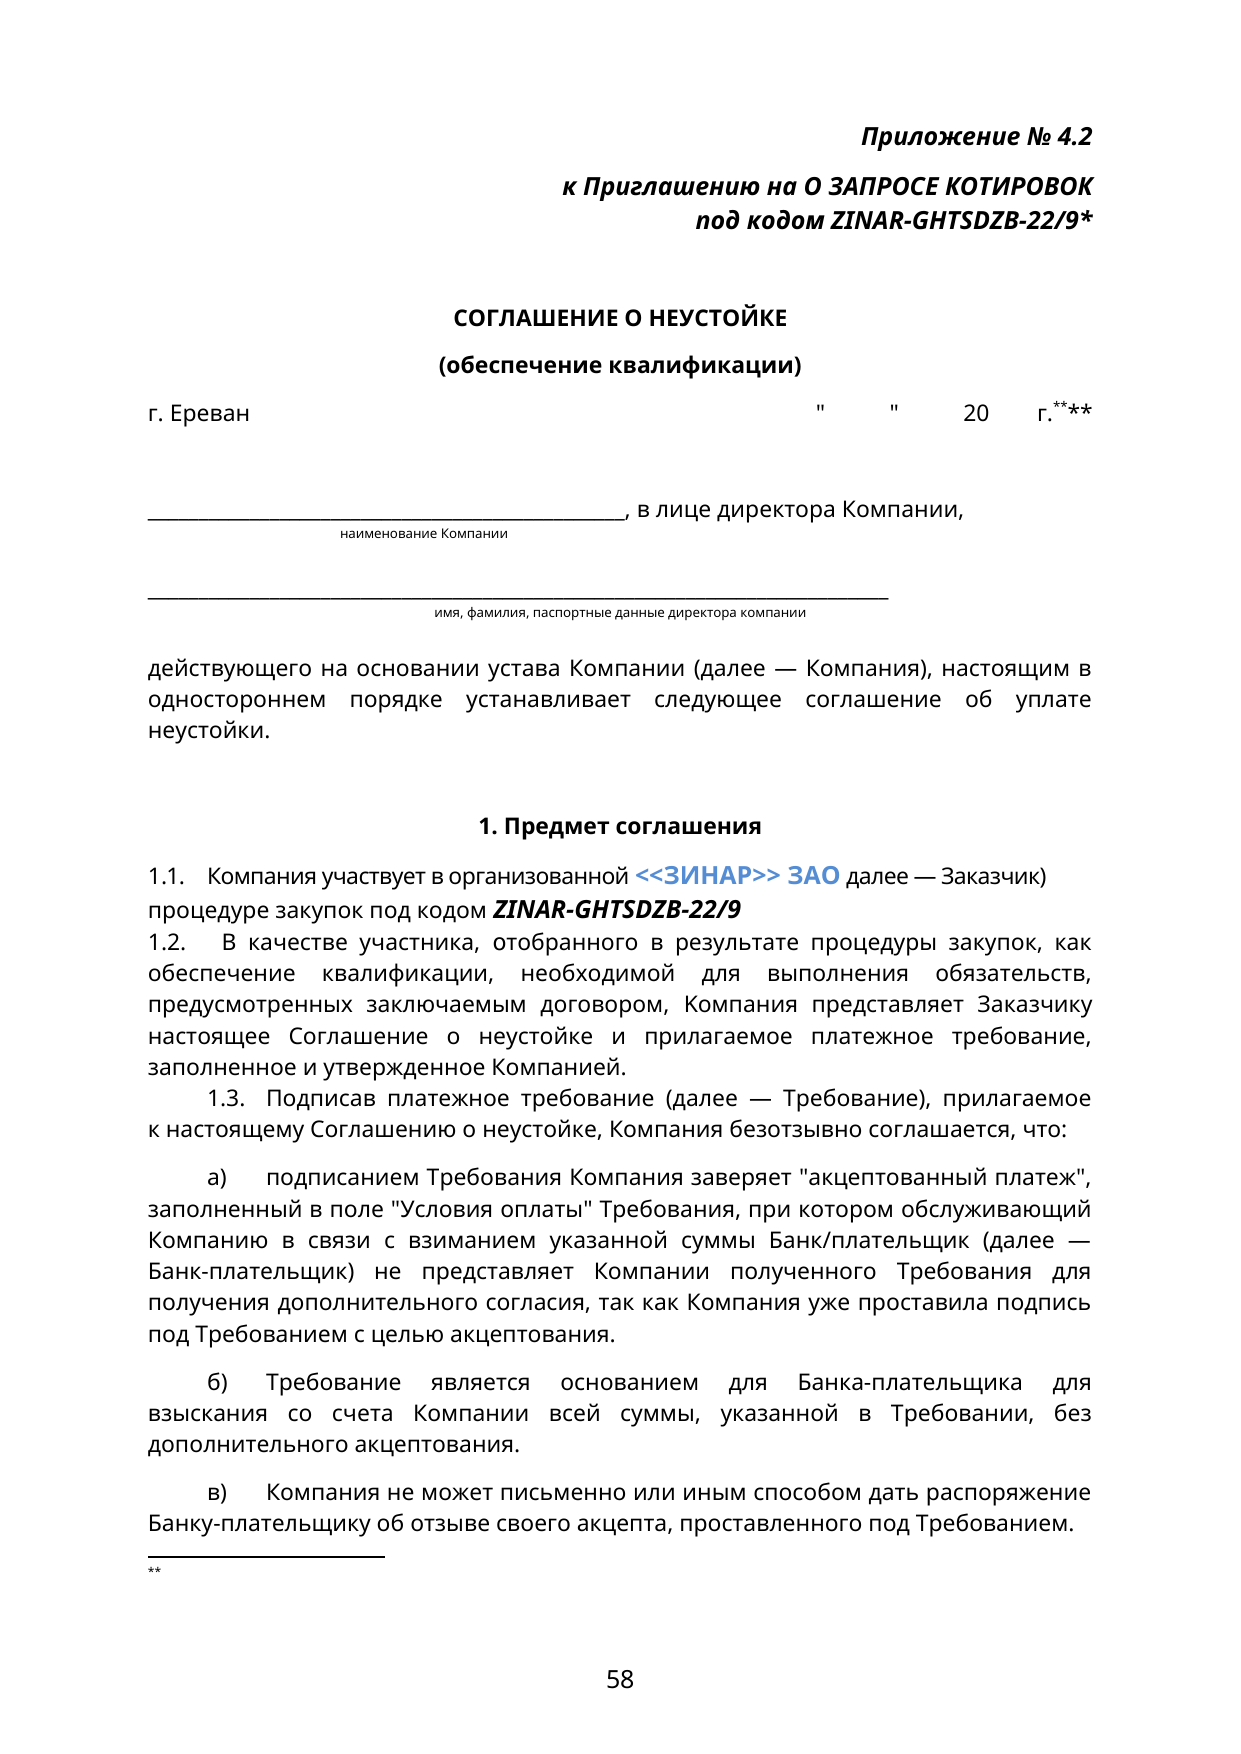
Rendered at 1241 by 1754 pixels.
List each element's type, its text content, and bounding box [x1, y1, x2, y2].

text 1. Предмет соглашения [148, 810, 1092, 841]
text в) Компания не может письменно или иным способом дать распоряжение Банку-плательщику об отзыве своего акцепта, проставленного под Требованием. [148, 1476, 1092, 1538]
table_header г. Ереван [136, 398, 635, 445]
table_header " " 20 г.** [635, 398, 1104, 445]
text _________________________________________________________________________ [148, 572, 1092, 604]
text а) подписанием Требования Компания заверяет "акцептованный платеж", заполненный в поле "Условия оплаты" Требования, при котором обслуживающий Компанию в связи с взиманием указанной суммы Банк/плательщик (далее — Банк-плательщик) не представляет Компании полученного Требования для получения дополнительного согласия, так как Компания уже проставила подпись под Требованием с целью акцептования. [148, 1161, 1092, 1349]
text процедуре закупок под кодом ZINAR-GHTSDZB-22/9 [148, 892, 1092, 926]
text 1.1. Компания участвует в организованной <<ЗИНАР>> ЗАО далее — Заказчик) [148, 858, 1092, 892]
text б) Требование является основанием для Банка-плательщика для взыскания со счета Компании всей суммы, указанной в Требовании, без дополнительного акцептования. [148, 1366, 1092, 1459]
text (обеспечение квалификации) [148, 349, 1092, 381]
text к Приглашению на О ЗАПРОСЕ КОТИРОВОК под кодом ZINAR-GHTSDZB-22/9* [148, 169, 1092, 237]
text 1.3. Подписав платежное требование (далее — Требование), прилагаемое к настоящему Соглашению о неустойке, Компания безотзывно соглашается, что: [148, 1082, 1092, 1145]
text 1.2. В качестве участника, օтобранного в результате процедуры закупок, как обеспечение квалификации, необходимой для выполнения обязательств, предусмотренных заключаемым договором, Kомпания представляет Заказчику настоящее Соглашение о неустойке и прилагаемое платежное требование, заполненное и утвержденное Компанией. [148, 926, 1092, 1082]
text _______________________________________________, в лице директора Компании, [148, 493, 1092, 524]
text Приложение № 4.2 [148, 118, 1092, 152]
text СОГЛАШЕНИЕ О НЕУСТОЙКЕ [148, 302, 1092, 333]
text имя, фамилия, паспортные данные директора компании [148, 604, 1092, 635]
text наименование Компании [340, 524, 1092, 556]
text действующего на основании устава Компании (далее — Компания), настоящим в одностороннем порядке устанавливает следующее соглашение об уплате неустойки. [148, 652, 1092, 745]
